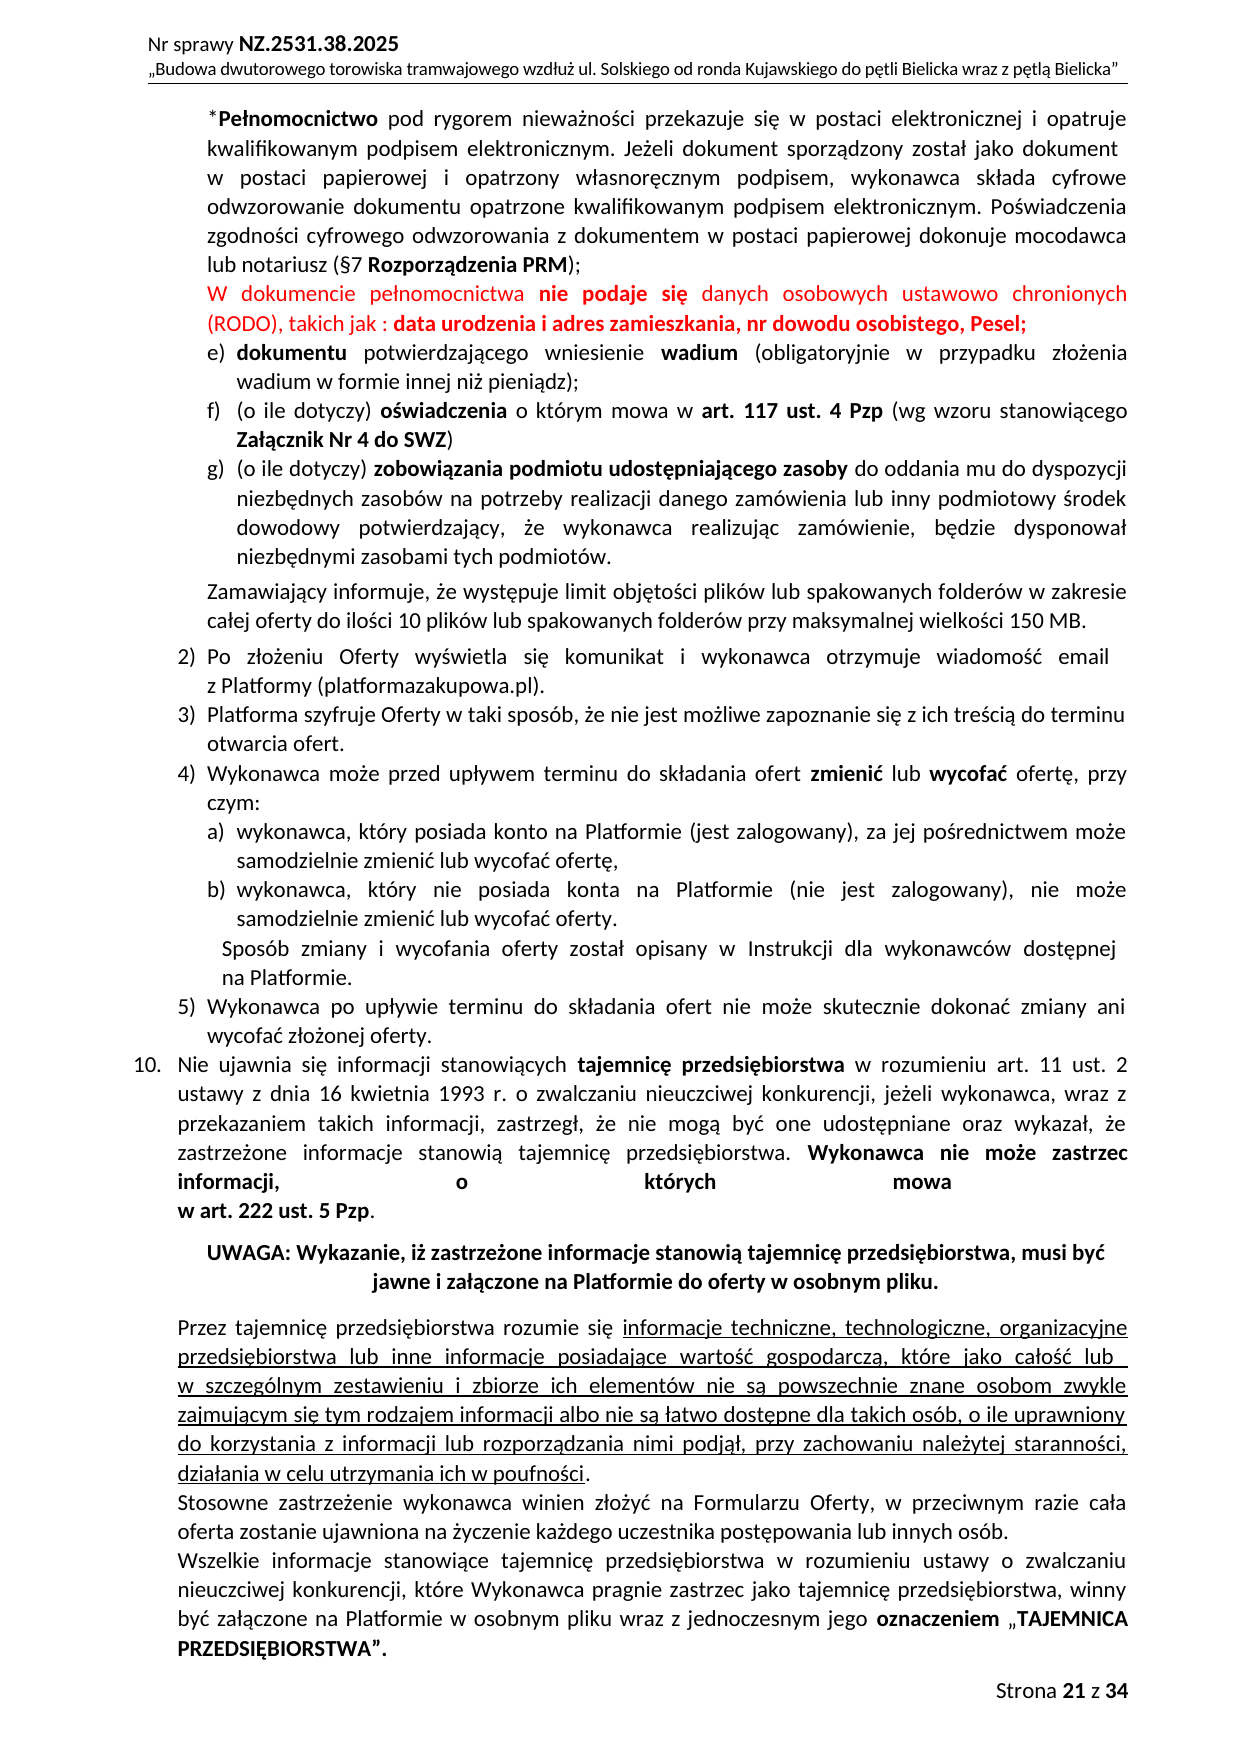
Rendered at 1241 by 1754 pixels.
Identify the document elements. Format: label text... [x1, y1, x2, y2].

text Stosowne zastrzeżenie wykonawca winien złożyć na Formularzu Oferty, w przeciwnym razie cała oferta zostanie ujawniona na życzenie każdego uczestnika postępowania lub innych osób. [177, 1487, 1128, 1545]
text Zamawiający informuje, że występuje limit objętości plików lub spakowanych folderów w zakresie całej oferty do ilości 10 plików lub spakowanych folderów przy maksymalnej wielkości 150 MB. [207, 576, 1128, 635]
list Wykonawca po upływie terminu do składania ofert nie może skutecznie dokonać zmiany ani wycofać złożonej oferty. [177, 991, 1127, 1049]
text Wszelkie informacje stanowiące tajemnicę przedsiębiorstwa w rozumieniu ustawy o zwalczaniu nieuczciwej konkurencji, które Wykonawca pragnie zastrzec jako tajemnicę przedsiębiorstwa, winny być załączone na Platformie w osobnym pliku wraz z jednoczesnym jego oznaczeniem „TAJEMNICA PRZEDSIĘBIORSTWA”. [177, 1545, 1128, 1662]
text Przez tajemnicę przedsiębiorstwa rozumie się informacje techniczne, technologiczne, organizacyjne przedsiębiorstwa lub inne informacje posiadające wartość gospodarczą, które jako całość lub w szczególnym zestawieniu i zbiorze ich elementów nie są powszechnie znane osobom zwykle zajmującym się tym rodzajem informacji albo nie są łatwo dostępne dla takich osób, o ile uprawniony do korzystania z informacji lub rozporządzania nimi podjął, przy zachowaniu należytej staranności, działania w celu utrzymania ich w poufności. [177, 1312, 1128, 1366]
list wykonawca, który nie posiada konta na Platformie (nie jest zalogowany), nie może samodzielnie zmienić lub wycofać oferty. [207, 874, 1128, 933]
text UWAGA: Wykazanie, iż zastrzeżone informacje stanowią tajemnicę przedsiębiorstwa, musi być jawne i załączone na Platformie do oferty w osobnym pliku. [185, 1237, 1127, 1295]
list Po złożeniu Oferty wyświetla się komunikat i wykonawca otrzymuje wiadomość email z Platformy (platformazakupowa.pl). [177, 641, 1127, 699]
list wykonawca, który posiada konto na Platformie (jest zalogowany), za jej pośrednictwem może samodzielnie zmienić lub wycofać ofertę, [207, 816, 1128, 874]
list (o ile dotyczy) oświadczenia o którym mowa w art. 117 ust. 4 Pzp (wg wzoru stanowiącego Załącznik Nr 4 do SWZ) [207, 395, 1128, 453]
text Sposób zmiany i wycofania oferty został opisany w Instrukcji dla wykonawców dostępnej na Platformie. [222, 933, 1128, 991]
text W dokumencie pełnomocnictwa nie podaje się danych osobowych ustawowo chronionych (RODO), takich jak : data urodzenia i adres zamieszkania, nr dowodu osobistego, Pesel; [207, 278, 1128, 337]
list Wykonawca może przed upływem terminu do składania ofert zmienić lub wycofać ofertę, przy czym: [177, 758, 1127, 816]
text *Pełnomocnictwo pod rygorem nieważności przekazuje się w postaci elektronicznej i opatruje kwalifikowanym podpisem elektronicznym. Jeżeli dokument sporządzony został jako dokument w postaci papierowej i opatrzony własnoręcznym podpisem, wykonawca składa cyfrowe odwzorowanie dokumentu opatrzone kwalifikowanym podpisem elektronicznym. Poświadczenia zgodności cyfrowego odwzorowania z dokumentem w postaci papierowej dokonuje mocodawca lub notariusz (§7 Rozporządzenia PRM); [207, 103, 1128, 278]
list (o ile dotyczy) zobowiązania podmiotu udostępniającego zasoby do oddania mu do dyspozycji niezbędnych zasobów na potrzeby realizacji danego zamówienia lub inny podmiotowy środek dowodowy potwierdzający, że wykonawca realizując zamówienie, będzie dysponował niezbędnymi zasobami tych podmiotów. [207, 453, 1128, 570]
list Platforma szyfruje Oferty w taki sposób, że nie jest możliwe zapoznanie się z ich treścią do terminu otwarcia ofert. [177, 699, 1127, 758]
list dokumentu potwierdzającego wniesienie wadium (obligatoryjnie w przypadku złożenia wadium w formie innej niż pieniądz); [207, 337, 1128, 395]
text Przez tajemnicę przedsiębiorstwa rozumie się informacje techniczne, technologiczne, organizacyjne przedsiębiorstwa lub inne informacje posiadające wartość gospodarczą, które jako całość lub w szczególnym zestawieniu i zbiorze ich elementów nie są powszechnie znane osobom zwykle zajmującym się tym rodzajem informacji albo nie są łatwo dostępne dla takich osób, o ile uprawniony do korzystania z informacji lub rozporządzania nimi podjął, przy zachowaniu należytej staranności, działania w celu utrzymania ich w poufności. [177, 1396, 1128, 1454]
list Nie ujawnia się informacji stanowiących tajemnicę przedsiębiorstwa w rozumieniu art. 11 ust. 2 ustawy z dnia 16 kwietnia 1993 r. o zwalczaniu nieuczciwej konkurencji, jeżeli wykonawca, wraz z przekazaniem takich informacji, zastrzegł, że nie mogą być one udostępniane oraz wykazał, że zastrzeżone informacje stanowią tajemnicę przedsiębiorstwa. Wykonawca nie może zastrzec informacji, o których mowa w art. 222 ust. 5 Pzp. [133, 1049, 1128, 1224]
